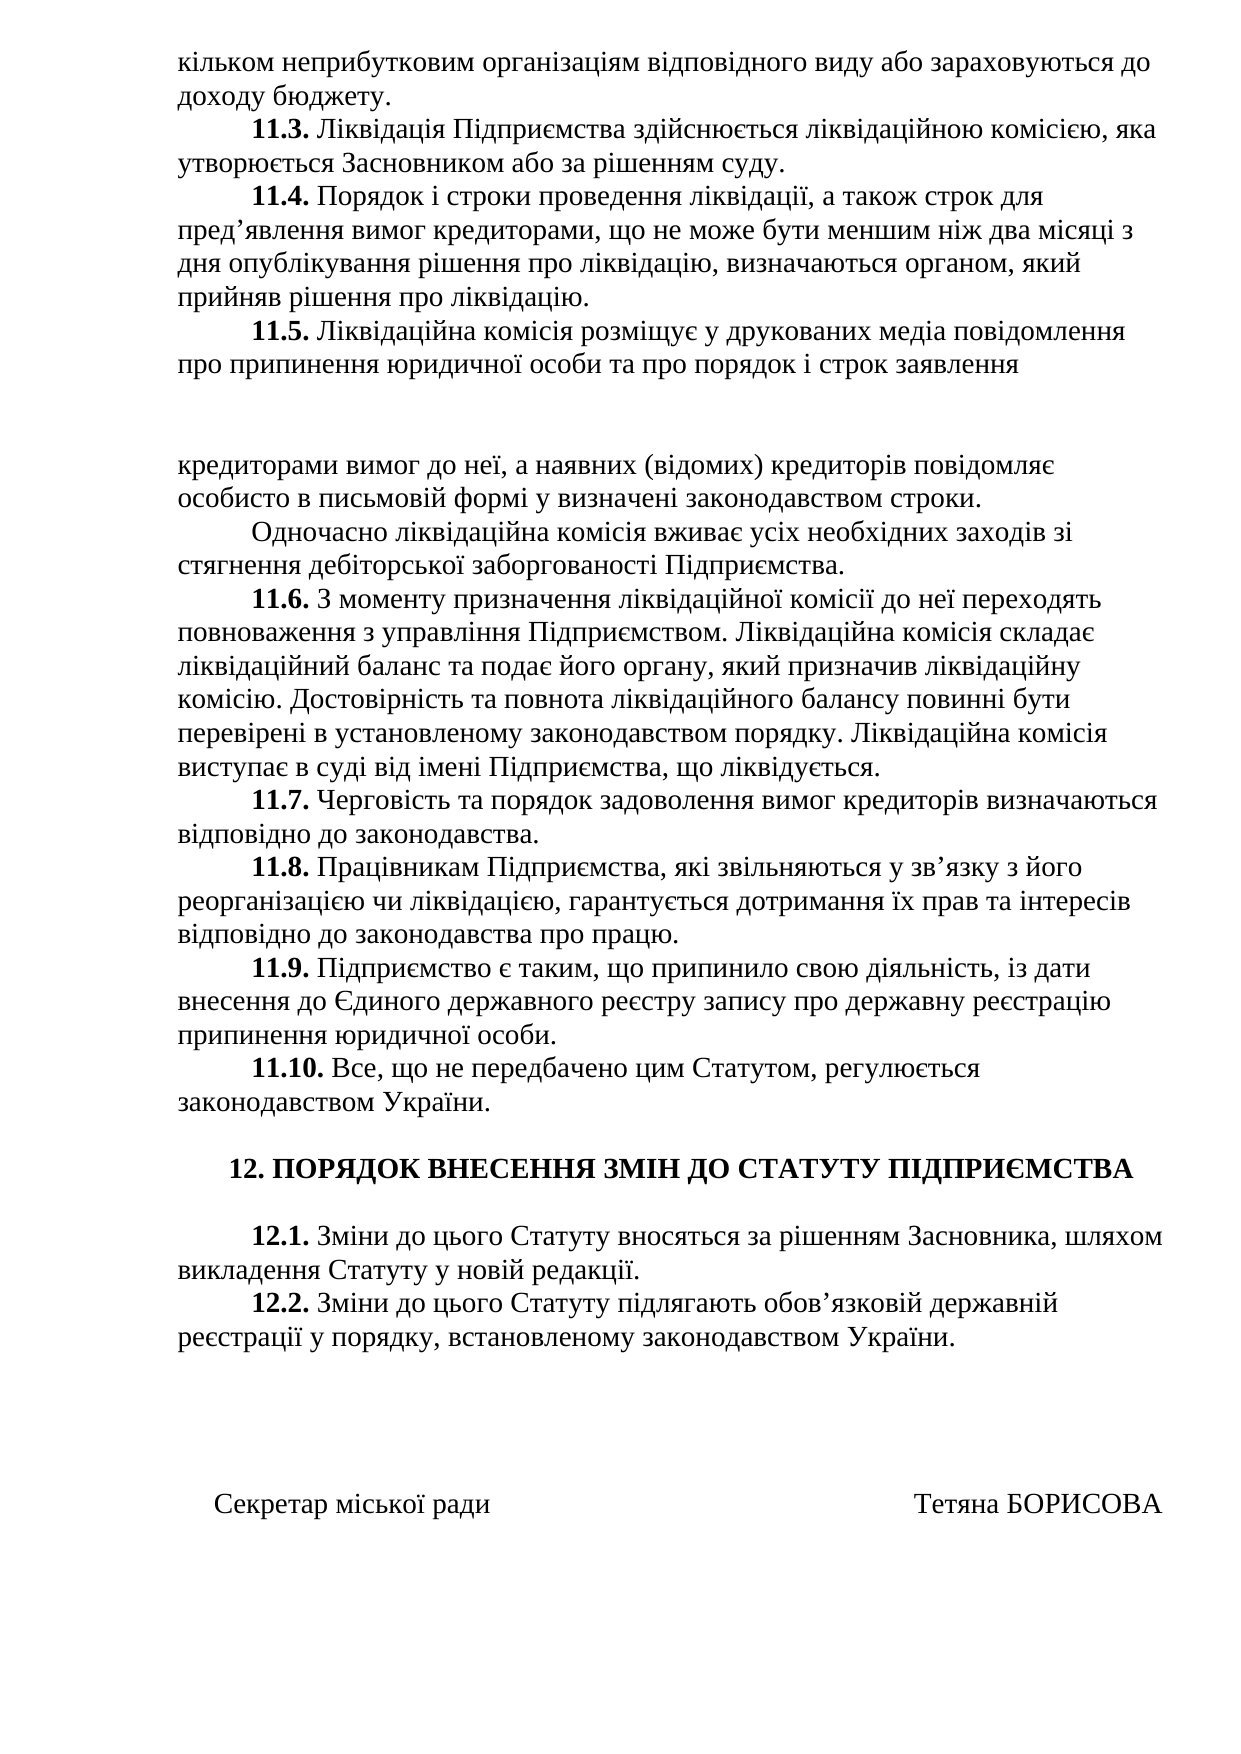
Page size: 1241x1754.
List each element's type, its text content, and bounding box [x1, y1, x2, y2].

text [177, 44, 1167, 111]
text 11.9. Підприємство є таким, що припинило свою діяльність, із дати внесення до Єдиного державного реєстру запису про державну реєстрацію припинення юридичної особи. [177, 950, 1167, 1051]
text 11.7. Черговість та порядок задоволення вимог кредиторів визначаються відповідно до законодавства. [177, 782, 1167, 849]
text 11.6. З моменту призначення ліквідаційної комісії до неї переходять повноваження з управління Підприємством. Ліквідаційна комісія складає ліквідаційний баланс та подає його органу, який призначив ліквідаційну комісію. Достовірність та повнота ліквідаційного балансу повинні бути перевірені в установленому законодавством порядку. Ліквідаційна комісія виступає в суді від імені Підприємства, що ліквідується. [177, 581, 1167, 782]
text 12.1. Зміни до цього Статуту вносяться за рішенням Засновника, шляхом викладення Статуту у новій редакції. [177, 1218, 1167, 1285]
text 11.8. Працівникам Підприємства, які звільняються у зв’язку з його реорганізацією чи ліквідацією, гарантується дотримання їх прав та інтересів відповідно до законодавства про працю. [177, 849, 1167, 950]
title Секретар міської ради Тетяна БОРИСОВА [177, 1487, 1167, 1520]
text 11.5. Ліквідаційна комісія розміщує у друкованих медіа повідомлення про припинення юридичної особи та про порядок і строк заявлення [177, 313, 1167, 380]
text 11.4. Порядок і строки проведення ліквідації, а також строк для пред’явлення вимог кредиторами, що не може бути меншим ніж два місяці з дня опублікування рішення про ліквідацію, визначаються органом, який прийняв рішення про ліквідацію. [177, 178, 1167, 313]
text 12. ПОРЯДОК ВНЕСЕННЯ ЗМІН ДО СТАТУТУ ПІДПРИЄМСТВА [177, 1151, 1167, 1185]
text 11.10. Все, що не передбачено цим Статутом, регулюється законодавством України. [177, 1051, 1167, 1118]
text 11.3. Ліквідація Підприємства здійснюється ліквідаційною комісією, яка утворюється Засновником або за рішенням суду. [177, 111, 1167, 178]
text кредиторами вимог до неї, а наявних (відомих) кредиторів повідомляє особисто в письмовій формі у визначені законодавством строки. [177, 447, 1167, 514]
text Одночасно ліквідаційна комісія вживає усіх необхідних заходів зі стягнення дебіторської заборгованості Підприємства. [177, 514, 1167, 581]
text 12.2. Зміни до цього Статуту підлягають обов’язковій державній реєстрації у порядку, встановленому законодавством України. [177, 1285, 1167, 1352]
